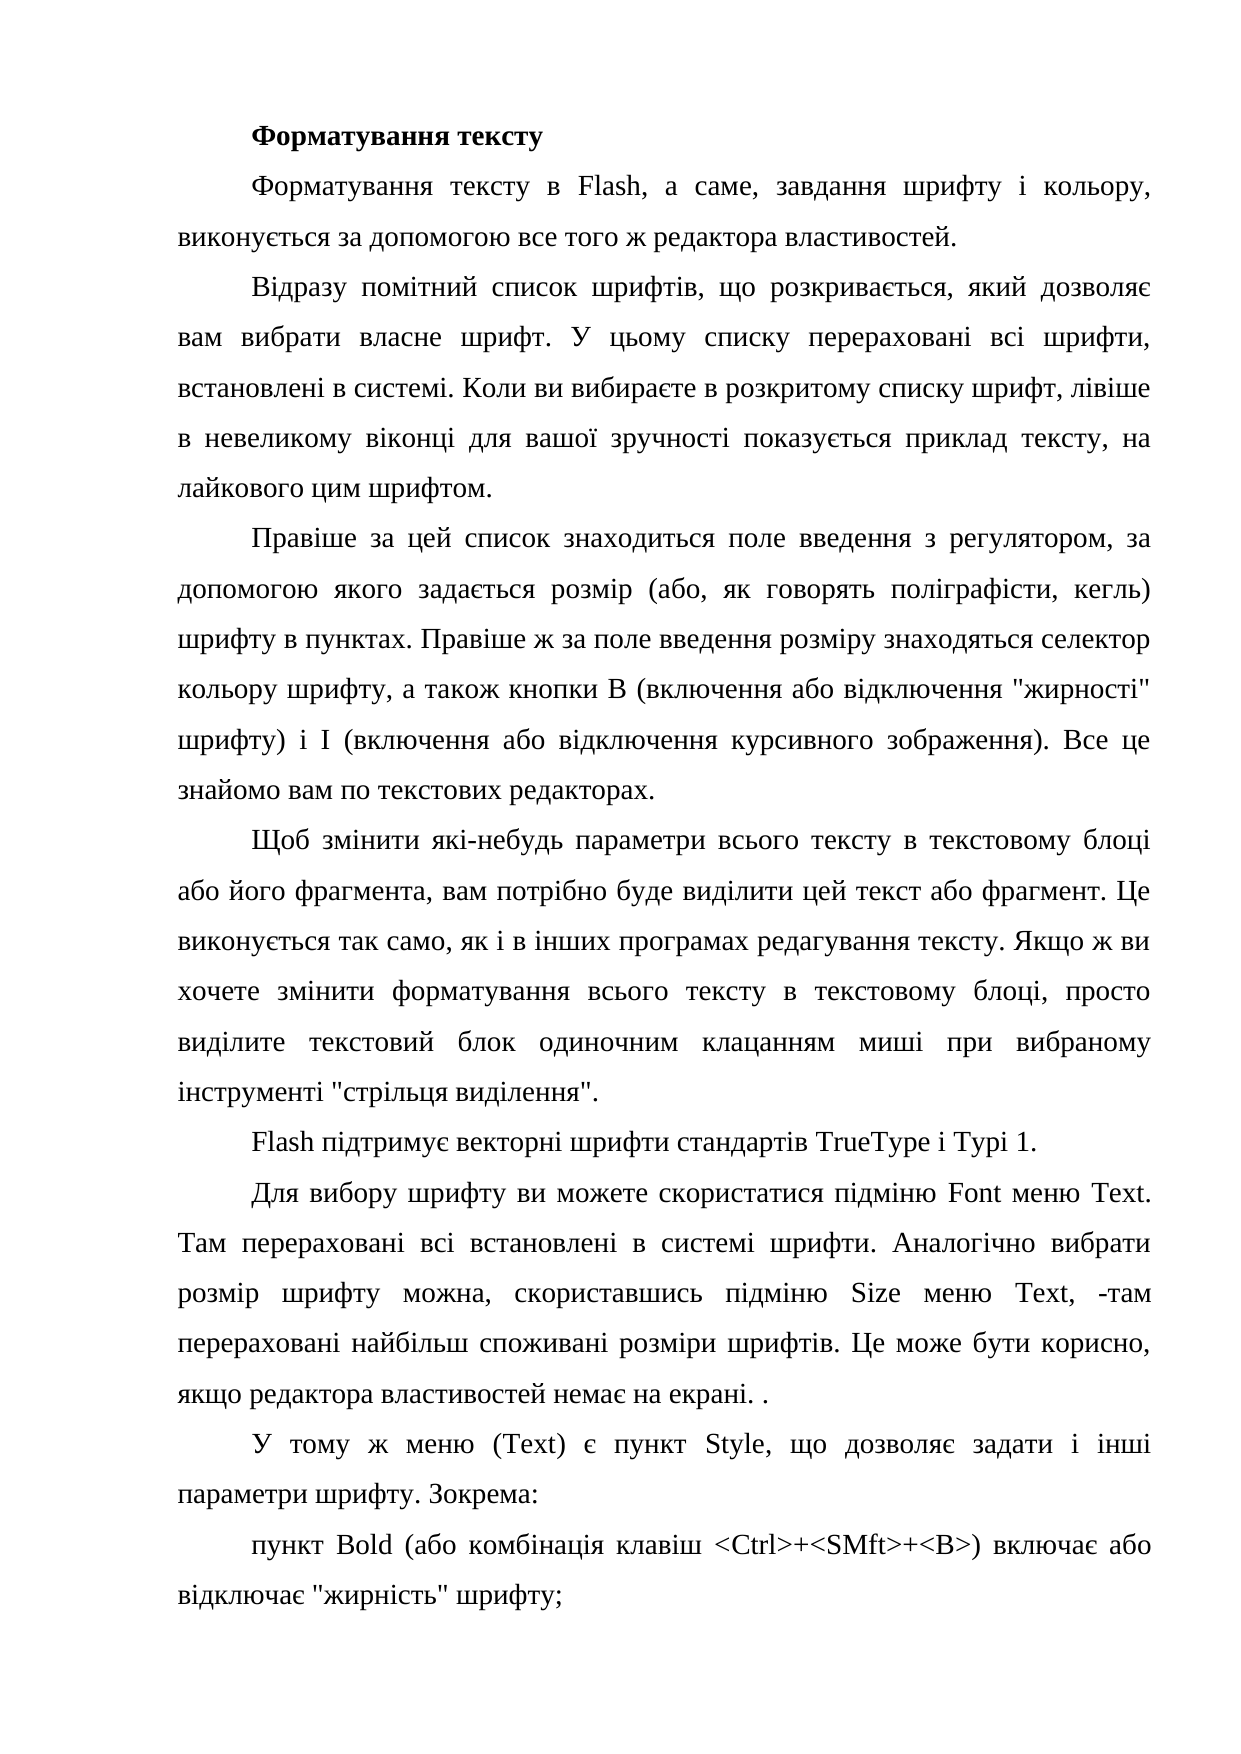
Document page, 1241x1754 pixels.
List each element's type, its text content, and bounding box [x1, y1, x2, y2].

text Flash підтримує векторні шрифти стандартів TrueType і Турі 1. [177, 1124, 1152, 1158]
text У тому ж меню (Text) є пункт Style, що дозволяє задати і інші параметри шрифту. Зокрема: [177, 1426, 1152, 1510]
text Щоб змінити які-небудь параметри всього тексту в текстовому блоці або його фрагмента, вам потрібно буде виділити цей текст або фрагмент. Це виконується так само, як і в інших програмах редагування тексту. Якщо ж ви хочете змінити форматування всього тексту в текстовому блоці, просто виділите текстовий блок одиночним клацанням миші при вибраному інструменті "стрільця виділення". [177, 822, 1152, 1108]
text Відразу помітний список шрифтів, що розкривається, який дозволяє вам вибрати власне шрифт. У цьому списку перераховані всі шрифти, встановлені в системі. Коли ви вибираєте в розкритому списку шрифт, лівіше в невеликому віконці для вашої зручності показується приклад тексту, на лайкового цим шрифтом. [177, 269, 1152, 504]
text Форматування тексту [177, 118, 1152, 152]
text Правіше за цей список знаходиться поле введення з регулятором, за допомогою якого задається розмір (або, як говорять поліграфісти, кегль) шрифту в пунктах. Правіше ж за поле введення розміру знаходяться селектор кольору шрифту, а також кнопки В (включення або відключення "жирності" шрифту) і I (включення або відключення курсивного зображення). Все це знайомо вам по текстових редакторах. [177, 521, 1152, 806]
text Для вибору шрифту ви можете скористатися підміню Font меню Text. Там перераховані всі встановлені в системі шрифти. Аналогічно вибрати розмір шрифту можна, скориставшись підміню Size меню Text, -там перераховані найбільш споживані розміри шрифтів. Це може бути корисно, якщо редактора властивостей немає на екрані. . [177, 1175, 1152, 1409]
text пункт Bold (або комбінація клавіш <Ctrl>+<SMft>+<B>) включає або відключає "жирність" шрифту; [177, 1527, 1152, 1611]
text Форматування тексту в Flash, а саме, завдання шрифту і кольору, виконується за допомогою все того ж редактора властивостей. [177, 168, 1152, 252]
